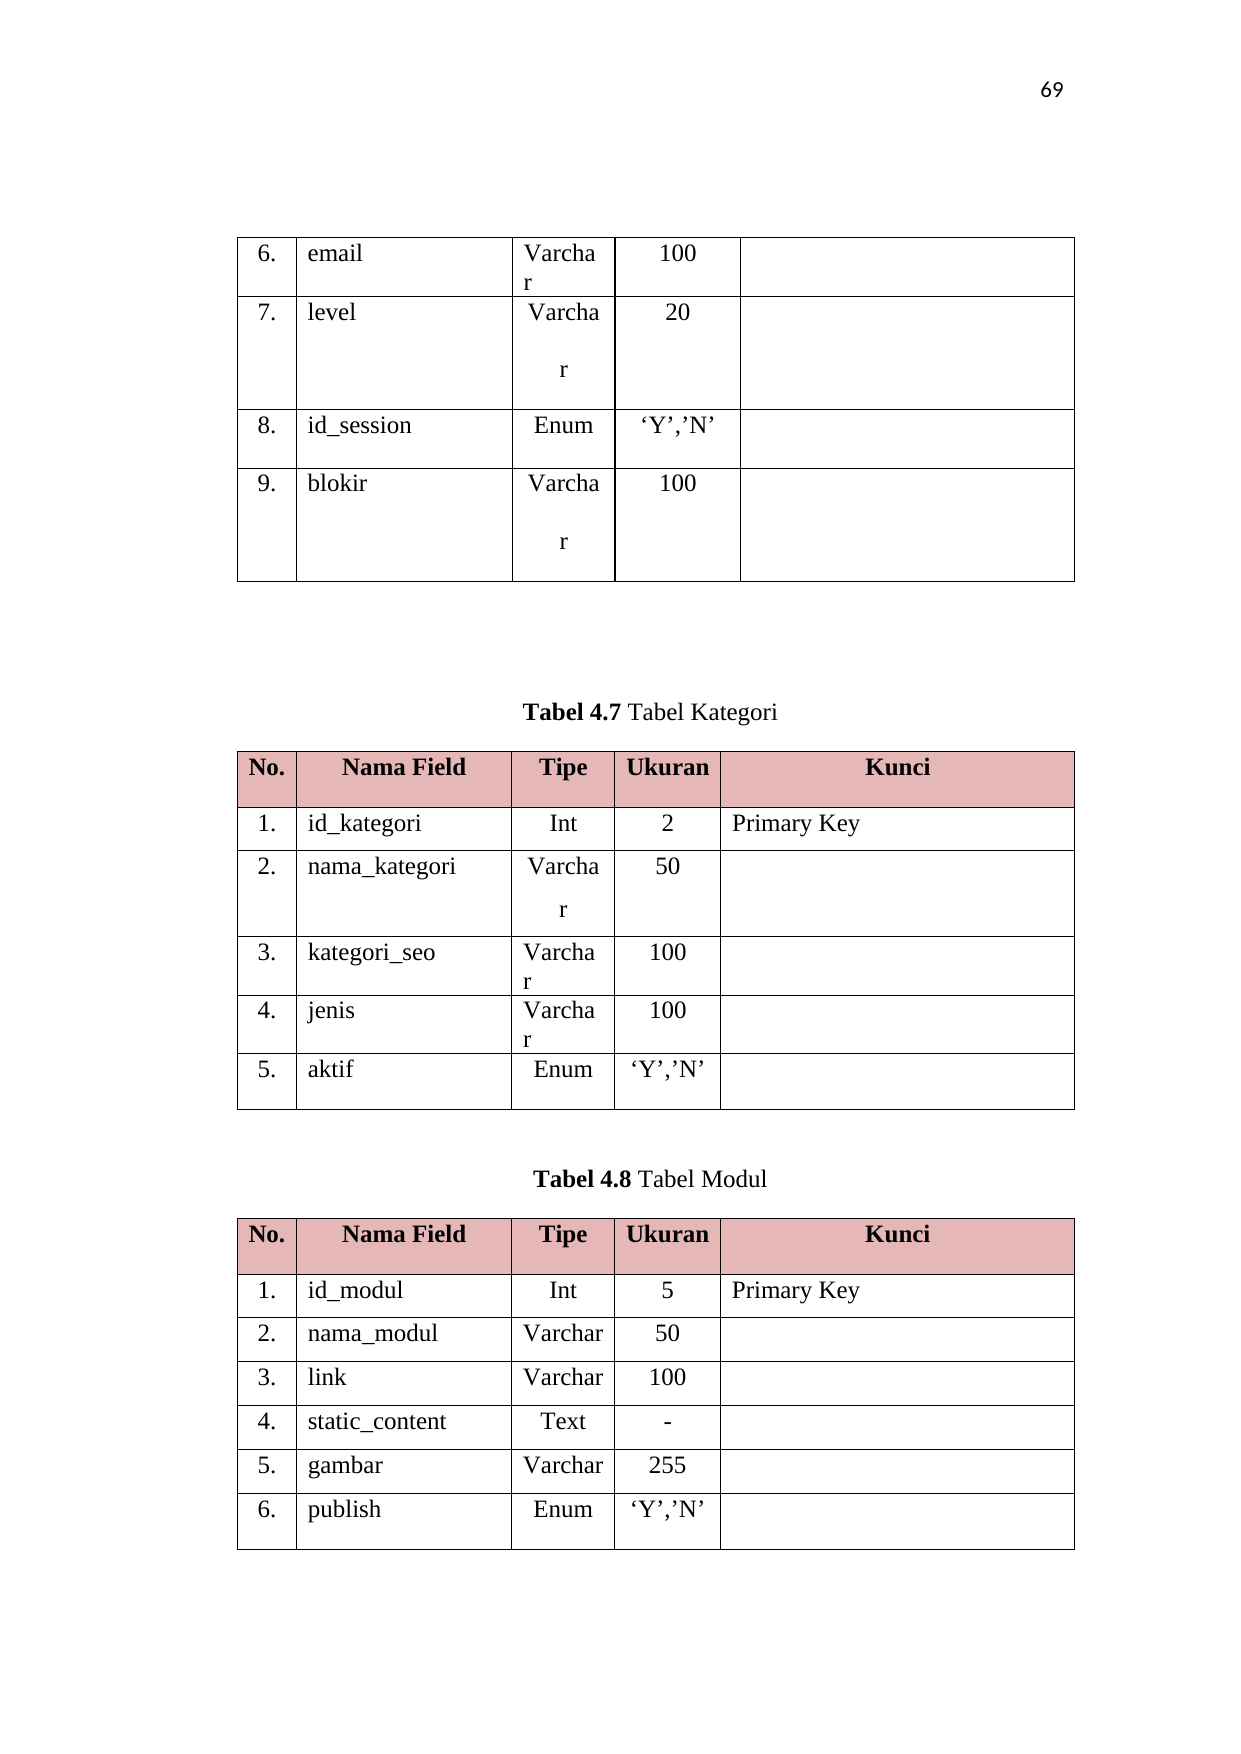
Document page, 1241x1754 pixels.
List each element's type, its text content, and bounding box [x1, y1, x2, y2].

table_cell 2. [238, 851, 296, 936]
table_cell kategori_seo [297, 937, 511, 994]
table_cell [721, 851, 1074, 936]
table_cell nama_kategori [297, 851, 511, 936]
table_cell [721, 1406, 1074, 1449]
table_cell 6. [238, 1494, 296, 1549]
table_cell 100 [615, 1362, 720, 1405]
table_header Tipe [512, 752, 614, 807]
table_cell [721, 1450, 1074, 1493]
table_cell publish [297, 1494, 511, 1549]
table_cell [741, 410, 1074, 467]
table_cell gambar [297, 1450, 511, 1493]
table_cell 3. [238, 1362, 296, 1405]
table_cell level [297, 297, 512, 409]
table_cell id_kategori [297, 808, 511, 850]
table_header No. [238, 1219, 296, 1274]
table_header Tipe [512, 1219, 614, 1274]
table_cell [721, 996, 1074, 1053]
table_cell [721, 1054, 1074, 1109]
text Tabel 4.8 Tabel Modul [237, 1164, 1063, 1193]
table_cell Int [512, 1275, 614, 1317]
table_cell [741, 297, 1074, 409]
table_header Kunci [721, 1219, 1074, 1274]
table_cell id_session [297, 410, 512, 467]
table_cell nama_modul [297, 1318, 511, 1361]
table_cell [721, 1494, 1074, 1549]
table_cell 50 [615, 1318, 720, 1361]
table_cell 7. [238, 297, 296, 409]
table_cell [721, 937, 1074, 994]
table_cell static_content [297, 1406, 511, 1449]
table_cell Varchar [512, 937, 614, 994]
table_cell 2. [238, 1318, 296, 1361]
table_cell ‘Y’,’N’ [615, 1494, 720, 1549]
table_cell 100 [615, 937, 720, 994]
table_header Nama Field [297, 1219, 511, 1274]
table_cell 8. [238, 410, 296, 467]
table_header Nama Field [297, 752, 511, 807]
table_cell - [615, 1406, 720, 1449]
table_cell Text [512, 1406, 614, 1449]
table_cell 5. [238, 1054, 296, 1109]
table_cell jenis [297, 996, 511, 1053]
table_cell [721, 1362, 1074, 1405]
table_cell ‘Y’,’N’ [615, 1054, 720, 1109]
table_cell 3. [238, 937, 296, 994]
table_cell Varchar [512, 1362, 614, 1405]
table_cell Enum [512, 1054, 614, 1109]
table_cell Varchar [513, 238, 614, 296]
table_cell Varchar [512, 1318, 614, 1361]
table_cell 50 [615, 851, 720, 936]
table_cell Varchar [512, 1450, 614, 1493]
table_cell 1. [238, 808, 296, 850]
table_cell 100 [616, 469, 740, 581]
table_cell 1. [238, 1275, 296, 1317]
table_cell Varchar [513, 297, 614, 409]
table_cell 2 [615, 808, 720, 850]
table_cell 4. [238, 996, 296, 1053]
table_cell Primary Key [721, 808, 1074, 850]
table_cell 100 [615, 996, 720, 1053]
table_cell blokir [297, 469, 512, 581]
table_cell 5. [238, 1450, 296, 1493]
table_cell 20 [616, 297, 740, 409]
table_cell Varchar [512, 996, 614, 1053]
table_header Ukuran [615, 752, 720, 807]
table_header Kunci [721, 752, 1074, 807]
table_cell 4. [238, 1406, 296, 1449]
table_cell [741, 238, 1074, 296]
table_cell ‘Y’,’N’ [616, 410, 740, 467]
text Tabel 4.7 Tabel Kategori [237, 697, 1063, 726]
table_cell [721, 1318, 1074, 1361]
table_cell Enum [513, 410, 614, 467]
table_header Ukuran [615, 1219, 720, 1274]
table_cell email [297, 238, 512, 296]
table_header No. [238, 752, 296, 807]
table_cell Primary Key [721, 1275, 1074, 1317]
table_cell [741, 469, 1074, 581]
table_cell 5 [615, 1275, 720, 1317]
table_cell aktif [297, 1054, 511, 1109]
table_cell Int [512, 808, 614, 850]
table_cell link [297, 1362, 511, 1405]
table_cell Enum [512, 1494, 614, 1549]
table_cell Varchar [513, 469, 614, 581]
table_cell id_modul [297, 1275, 511, 1317]
table_cell 9. [238, 469, 296, 581]
table_cell Varchar [512, 851, 614, 936]
table_cell 255 [615, 1450, 720, 1493]
table_cell 100 [616, 238, 740, 296]
table_cell 6. [238, 238, 296, 296]
